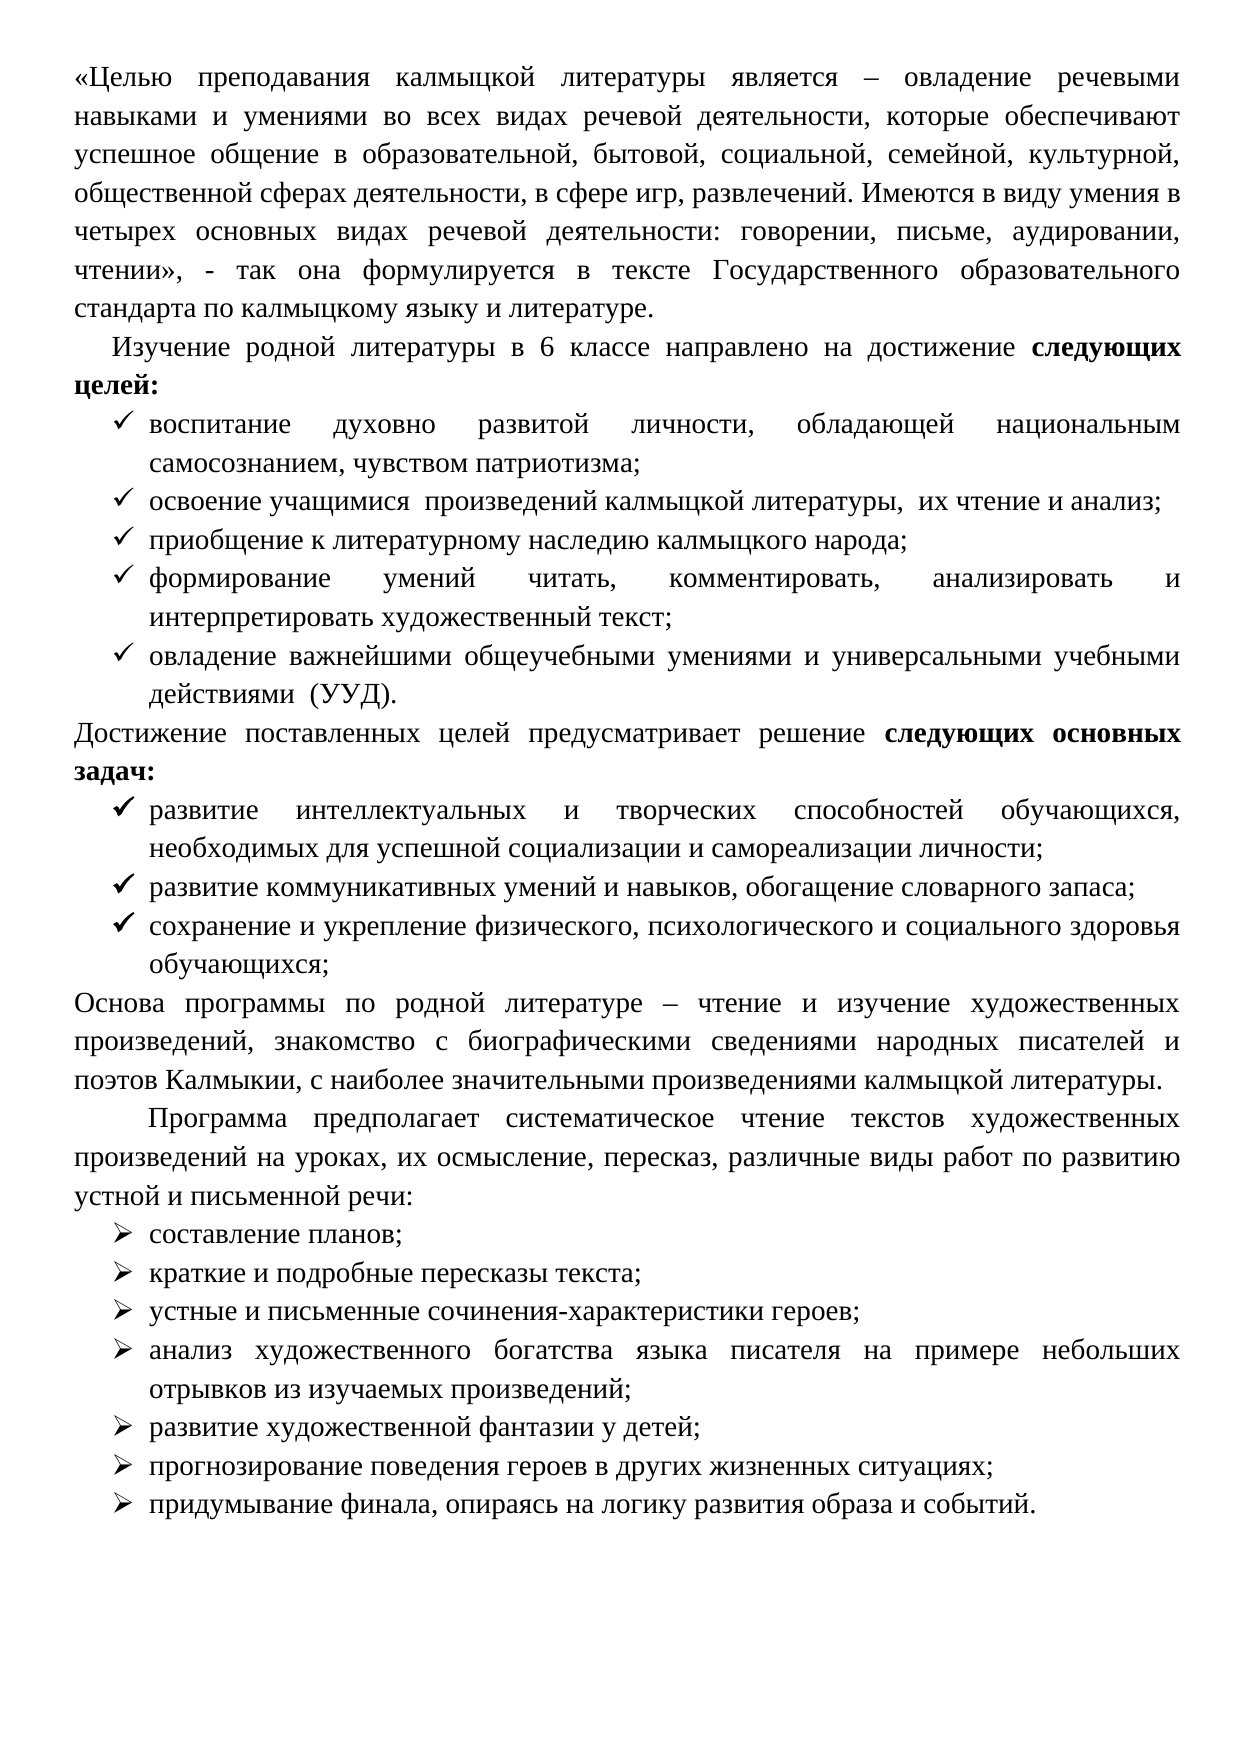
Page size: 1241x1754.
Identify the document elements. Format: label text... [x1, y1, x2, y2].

list устные и письменные сочинения-характеристики героев; [111, 1293, 1181, 1327]
list развитие интеллектуальных и творческих способностей обучающихся, необходимых для успешной социализации и самореализации личности; [111, 792, 1181, 864]
text Основа программы по родной литературе – чтение и изучение художественных произведений, знакомство с биографическими сведениями народных писателей и поэтов Калмыкии, с наиболее значительными произведениями калмыцкой литературы. [74, 985, 1181, 1096]
list придумывание финала, опираясь на логику развития образа и событий. [111, 1487, 1181, 1520]
list освоение учащимися произведений калмыцкой литературы, их чтение и анализ; [111, 483, 1181, 517]
list краткие и подробные пересказы текста; [111, 1255, 1181, 1288]
list составление планов; [111, 1216, 1181, 1250]
list воспитание духовно развитой личности, обладающей национальным самосознанием, чувством патриотизма; [111, 406, 1181, 478]
text Достижение поставленных целей предусматривает решение следующих основных задач: [74, 715, 1181, 787]
text «Целью преподавания калмыцкой литературы является – овладение речевыми навыками и умениями во всех видах речевой деятельности, которые обеспечивают успешное общение в образовательной, бытовой, социальной, семейной, культурной, общественной сферах деятельности, в сфере игр, развлечений. Имеются в виду умения в четырех основных видах речевой деятельности: говорении, письме, аудировании, чтении», - так она формулируется в тексте Государственного образовательного стандарта по калмыцкому языку и литературе. [74, 59, 1181, 324]
list формирование умений читать, комментировать, анализировать и интерпретировать художественный текст; [111, 561, 1181, 633]
list приобщение к литературному наследию калмыцкого народа; [111, 522, 1181, 556]
list прогнозирование поведения героев в других жизненных ситуациях; [111, 1448, 1181, 1482]
list сохранение и укрепление физического, психологического и социального здоровья обучающихся; [111, 908, 1181, 980]
list развитие художественной фантазии у детей; [111, 1409, 1181, 1443]
list овладение важнейшими общеучебными умениями и универсальными учебными действиями (УУД). [111, 638, 1181, 710]
text Изучение родной литературы в 6 классе направлено на достижение следующих целей: [74, 329, 1181, 401]
list анализ художественного богатства языка писателя на примере небольших отрывков из изучаемых произведений; [111, 1332, 1181, 1404]
text Программа предполагает систематическое чтение текстов художественных произведений на уроках, их осмысление, пересказ, различные виды работ по развитию устной и письменной речи: [74, 1101, 1181, 1211]
list развитие коммуникативных умений и навыков, обогащение словарного запаса; [111, 869, 1181, 903]
